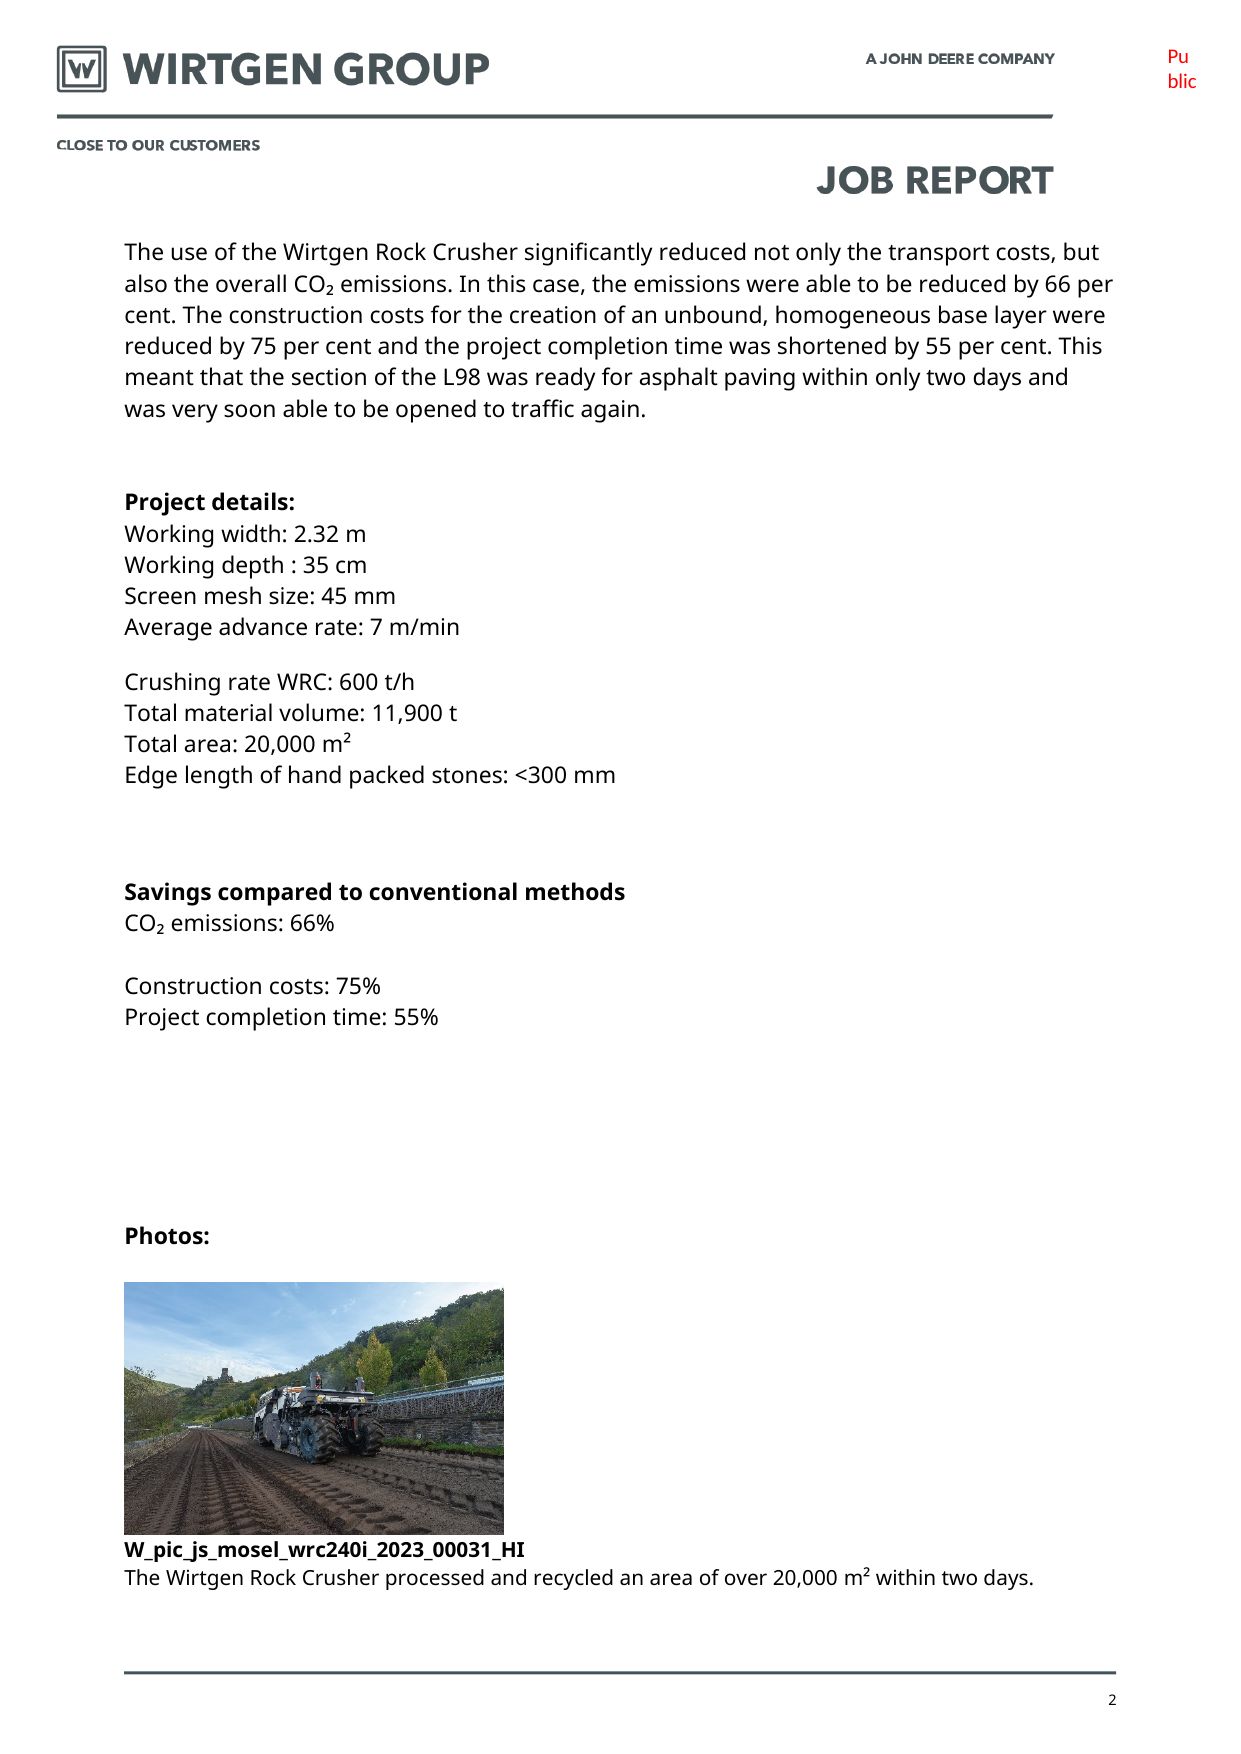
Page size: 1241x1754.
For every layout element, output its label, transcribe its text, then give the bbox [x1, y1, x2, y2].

picture [53, 45, 1062, 196]
text The Wirtgen Rock Crusher processed and recycled an area of over 20,000 m² within two days. [124, 1563, 1116, 1620]
text Construction costs: 75% [124, 938, 1116, 1001]
picture [124, 1282, 504, 1535]
text W_pic_js_mosel_wrc240i_2023_00031_HI [124, 1535, 1116, 1563]
text Crushing rate WRC: 600 t/h Total material volume: 11,900 t Total area: 20,000 m² Edge length of hand packed stones: <300 mm [124, 665, 1116, 790]
text Photos: [124, 1219, 1116, 1251]
text The use of the Wirtgen Rock Crusher significantly reduced not only the transport costs, but also the overall CO₂ emissions. In this case, the emissions were able to be reduced by 66 per cent. The construction costs for the creation of an unbound, homogeneous base layer were reduced by 75 per cent and the project completion time was shortened by 55 per cent. This meant that the section of the L98 was ready for asphalt paving within only two days and was very soon able to be opened to traffic again. [124, 236, 1116, 424]
text Savings compared to conventional methods CO₂ emissions: 66% [124, 876, 1116, 938]
text Project details: [124, 486, 1116, 517]
text Working width: 2.32 m Working depth ⁢: 35 cm Screen mesh size: 45 mm Average advance rate: 7 m/min [124, 517, 1116, 642]
text Project completion time: 55% [124, 1001, 1116, 1063]
